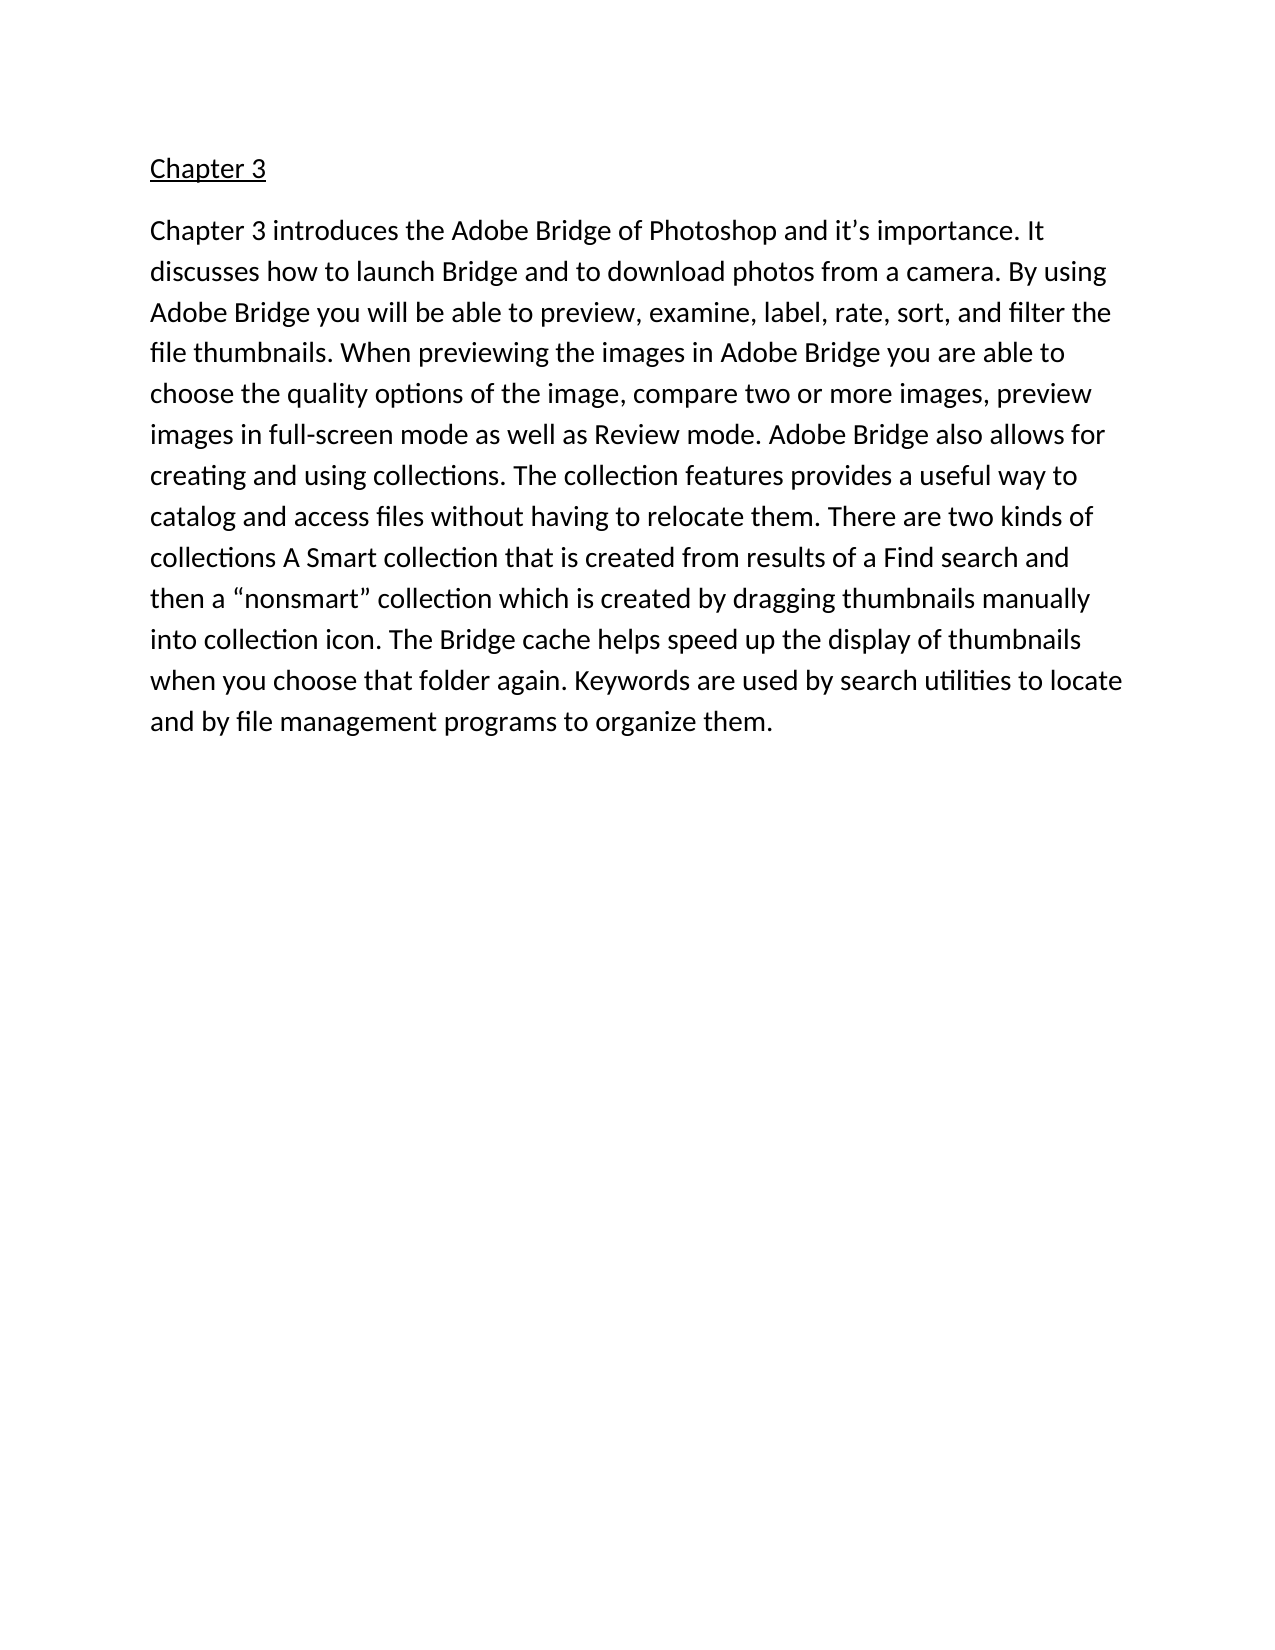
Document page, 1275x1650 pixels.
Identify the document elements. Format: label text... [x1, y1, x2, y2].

text Chapter 3 introduces the Adobe Bridge of Photoshop and it’s importance. It discusses how to launch Bridge and to download photos from a camera. By using Adobe Bridge you will be able to preview, examine, label, rate, sort, and filter the file thumbnails. When previewing the images in Adobe Bridge you are able to choose the quality options of the image, compare two or more images, preview images in full-screen mode as well as Review mode. Adobe Bridge also allows for creating and using collections. The collection features provides a useful way to catalog and access files without having to relocate them. There are two kinds of collections A Smart collection that is created from results of a Find search and then a “nonsmart” collection which is created by dragging thumbnails manually into collection icon. The Bridge cache helps speed up the display of thumbnails when you choose that folder again. Keywords are used by search utilities to locate and by file management programs to organize them. [150, 212, 1125, 739]
text Chapter 3 [150, 150, 1125, 186]
